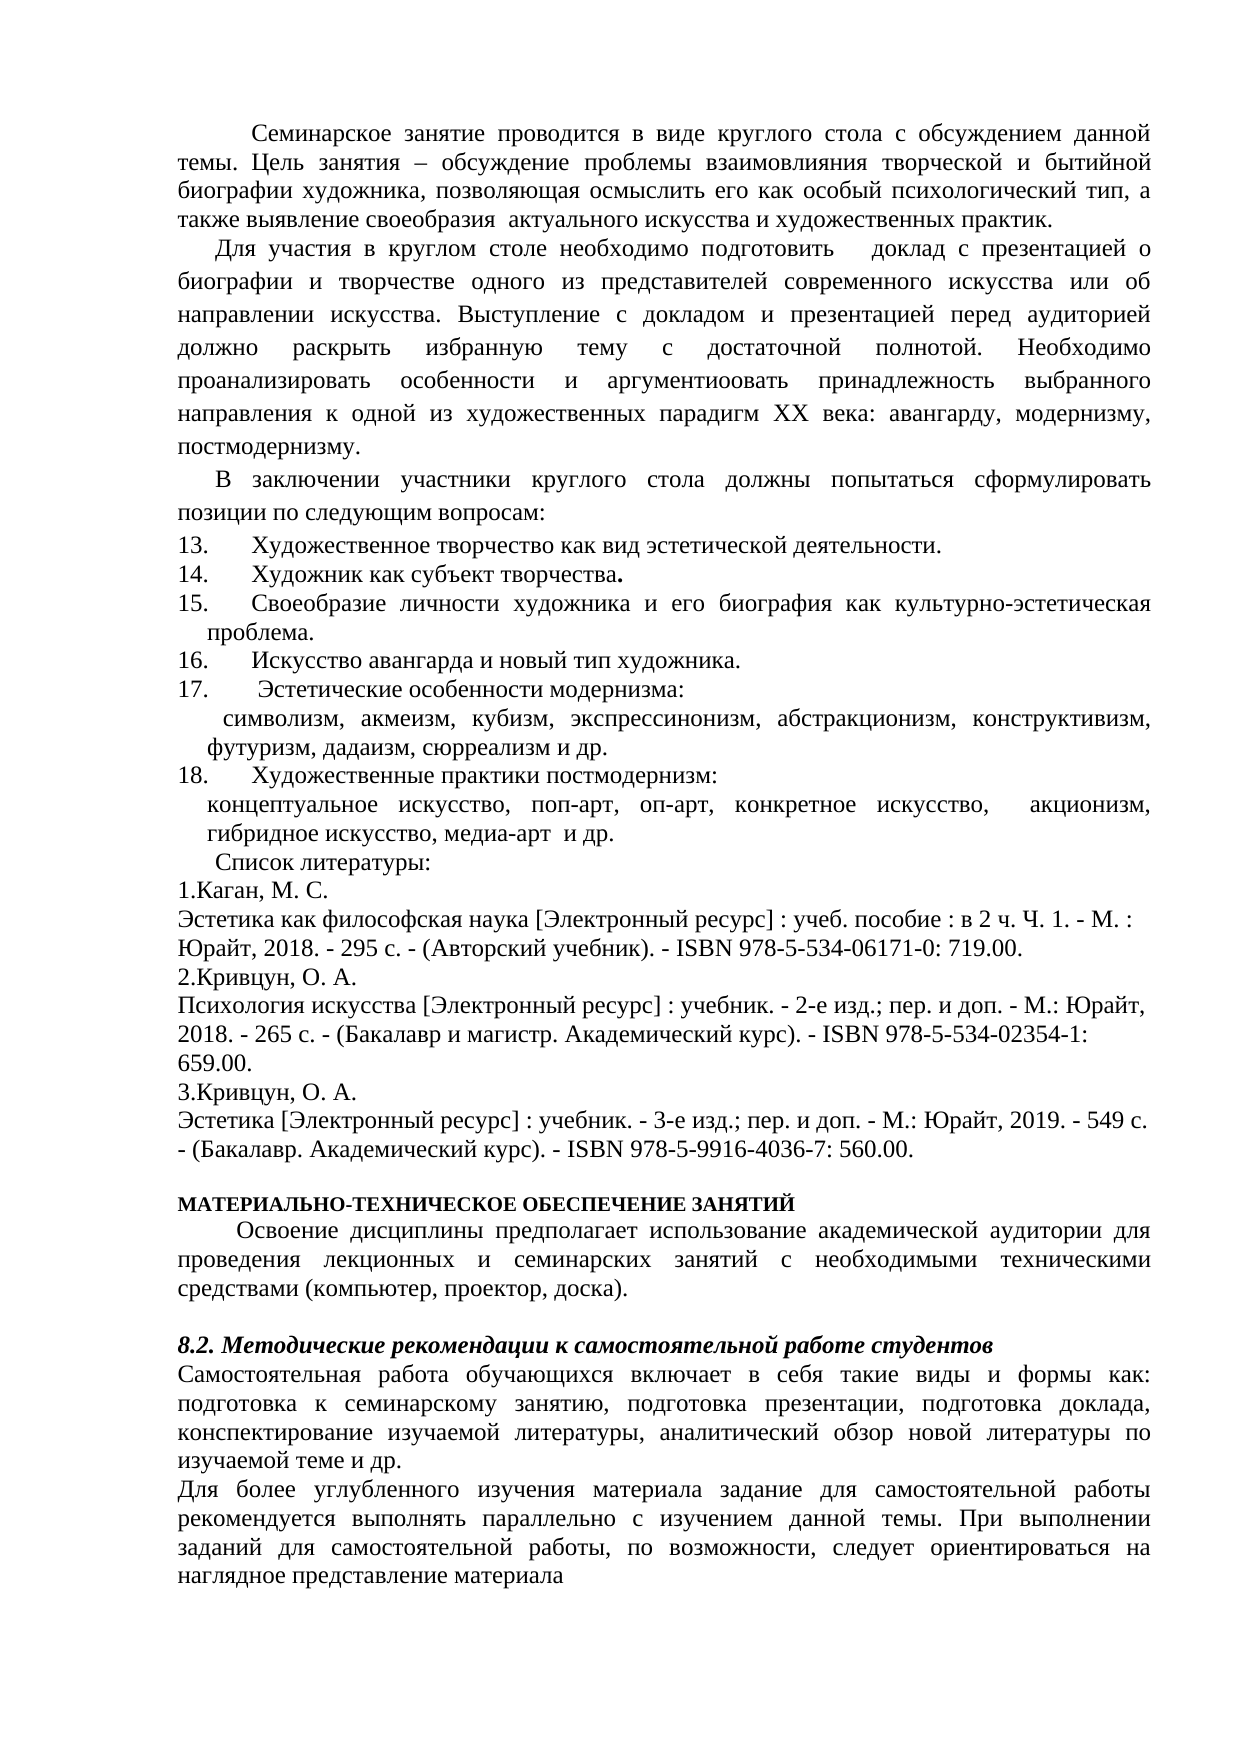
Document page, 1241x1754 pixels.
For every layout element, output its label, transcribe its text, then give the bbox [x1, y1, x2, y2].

text 3.Кривцун, О. А. Эстетика [Электронный ресурс] : учебник. - 3-е изд.; пер. и доп. - М.: Юрайт, 2019. - 549 с. - (Бакалавр. Академический курс). - ISBN 978-5-9916-4036-7: 560.00. [177, 1077, 1152, 1163]
text Для более углубленного изучения материала задание для самостоятельной работы рекомендуется выполнять параллельно с изучением данной темы. При выполнении заданий для самостоятельной работы, по возможности, следует ориентироваться на наглядное представление материала [177, 1474, 1152, 1589]
list Художник как субъект творчества. [177, 559, 1152, 588]
text Семинарское занятие проводится в виде круглого стола с обсуждением данной темы. Цель занятия – обсуждение проблемы взаимовлияния творческой и бытийной биографии художника, позволяющая осмыслить его как особый психологический тип, а также выявление своеобразия актуального искусства и художественных практик. [177, 118, 1152, 233]
list Художественное творчество как вид эстетической деятельности. [177, 530, 1152, 559]
list Своеобразие личности художника и его биография как культурно-эстетическая проблема. [177, 588, 1152, 645]
text 2.Кривцун, О. А. Психология искусства [Электронный ресурс] : учебник. - 2-е изд.; пер. и доп. - М.: Юрайт, 2018. - 265 с. - (Бакалавр и магистр. Академический курс). - ISBN 978-5-534-02354-1: 659.00. [177, 962, 1152, 1077]
text МАТЕРИАЛЬНО-ТЕХНИЧЕСКОЕ ОБЕСПЕЧЕНИЕ ЗАНЯТИЙ [177, 1192, 1152, 1216]
text концептуальное искусство, поп-арт, оп-арт, конкретное искусство, акционизм, гибридное искусство, медиа-арт и др. [207, 789, 1152, 847]
text символизм, акмеизм, кубизм, экспрессинонизм, абстракционизм, конструктивизм, футуризм, дадаизм, сюрреализм и др. [207, 703, 1152, 760]
text Освоение дисциплины предполагает использование академической аудитории для проведения лекционных и семинарских занятий с необходимыми техническими средствами (компьютер, проектор, доска). [177, 1216, 1152, 1302]
list Художественные практики постмодернизм: [177, 760, 1152, 789]
text Список литературы: [215, 847, 1152, 875]
text Для участия в круглом столе необходимо подготовить доклад с презентацией о биографии и творчестве одного из представителей современного искусства или об направлении искусства. Выступление с докладом и презентацией перед аудиторией должно раскрыть избранную тему с достаточной полнотой. Необходимо проанализировать особенности и аргументиоовать принадлежность выбранного направления к одной из художественных парадигм ХХ века: авангарду, модернизму, постмодернизму. [177, 233, 1152, 460]
text В заключении участники круглого стола должны попытаться сформулировать позиции по следующим вопросам: [177, 464, 1152, 526]
list Искусство авангарда и новый тип художника. [177, 645, 1152, 674]
list Эстетические особенности модернизма: [177, 674, 1152, 703]
text 8.2. Методические рекомендации к самостоятельной работе студентов [177, 1331, 1152, 1359]
text Самостоятельная работа обучающихся включает в себя такие виды и формы как: подготовка к семинарскому занятию, подготовка презентации, подготовка доклада, конспектирование изучаемой литературы, аналитический обзор новой литературы по изучаемой теме и др. [177, 1359, 1152, 1474]
text 1.Каган, М. С. Эстетика как философская наука [Электронный ресурс] : учеб. пособие : в 2 ч. Ч. 1. - М. : Юрайт, 2018. - 295 с. - (Авторский учебник). - ISBN 978-5-534-06171-0: 719.00. [177, 875, 1152, 962]
